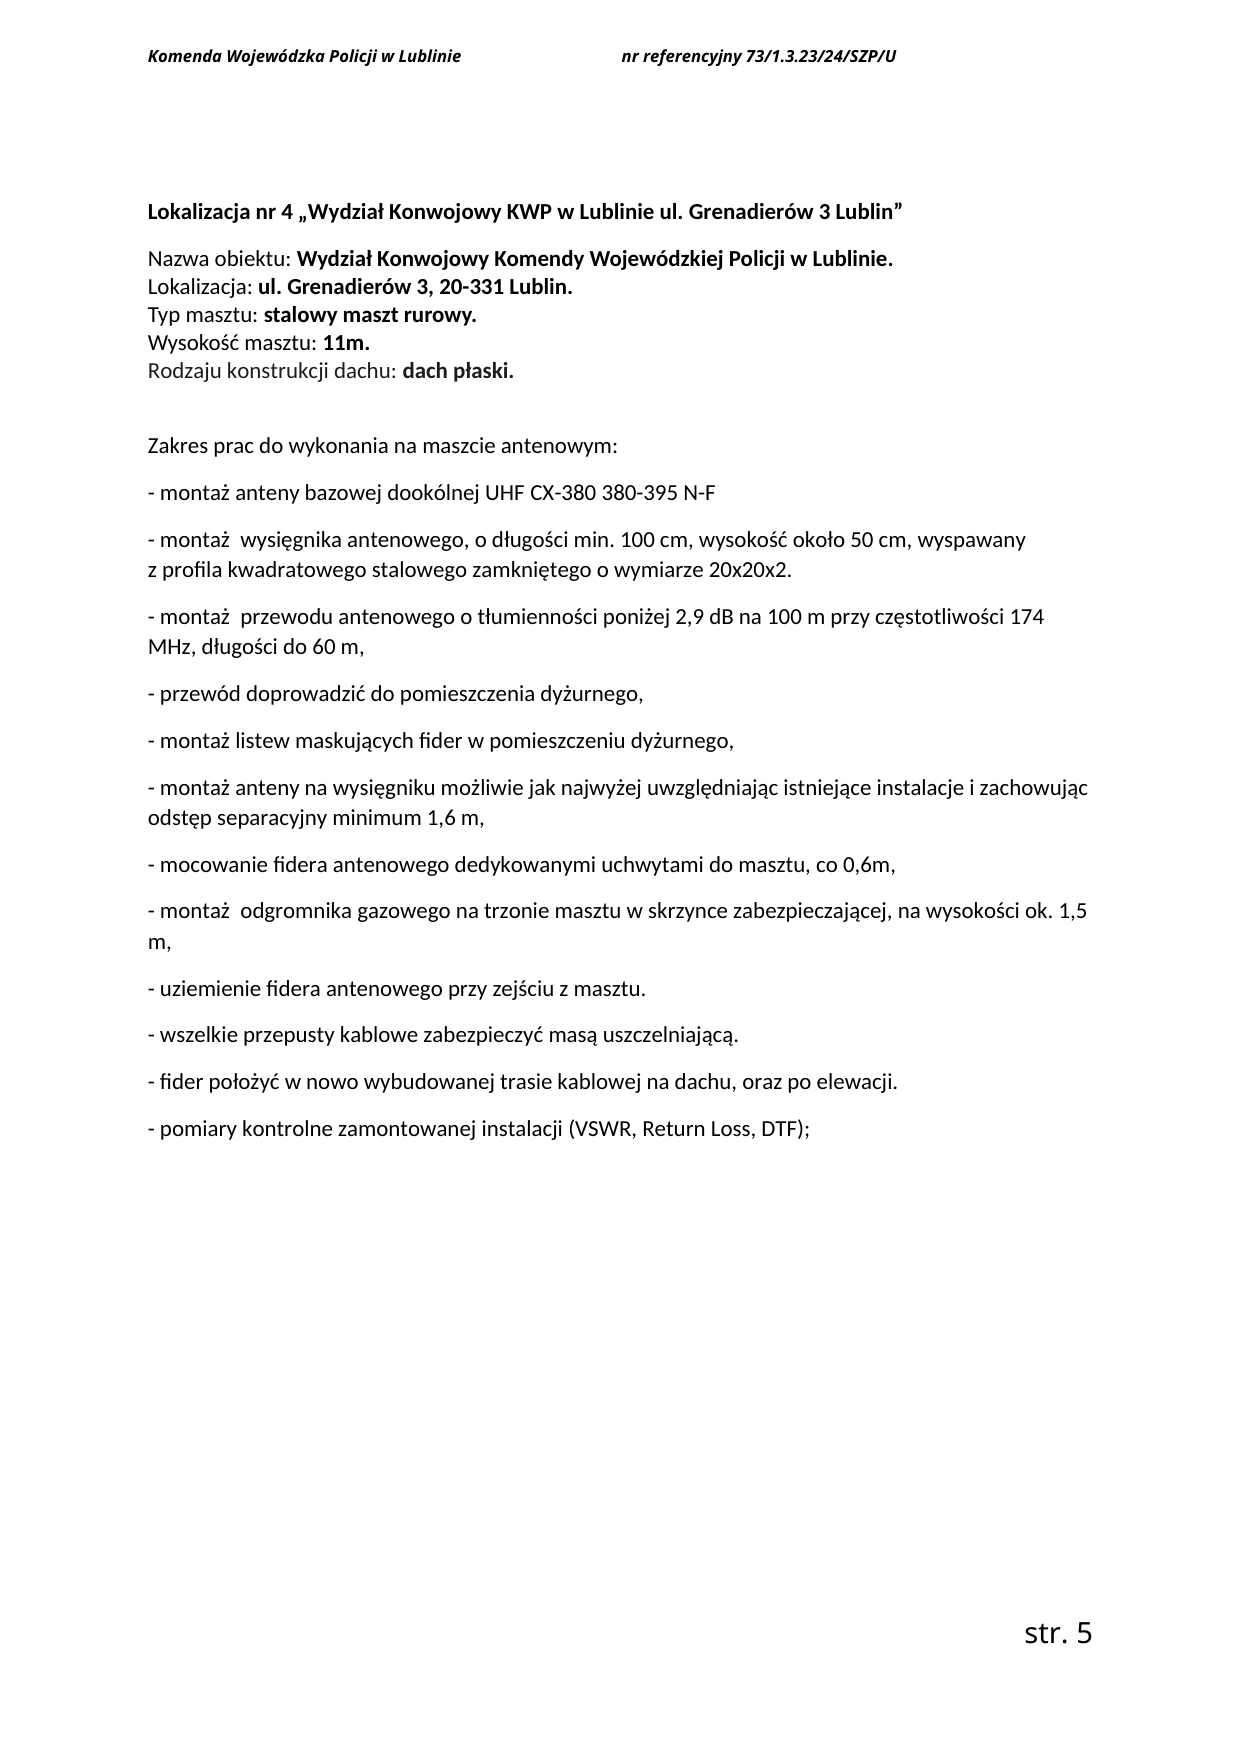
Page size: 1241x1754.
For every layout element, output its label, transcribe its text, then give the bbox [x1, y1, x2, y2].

text Wysokość masztu: 11m. [148, 328, 1093, 356]
text Lokalizacja: ul. Grenadierów 3, 20-331 Lublin. [148, 272, 1093, 300]
text - wszelkie przepusty kablowe zabezpieczyć masą uszczelniającą. [148, 1021, 1093, 1049]
text Zakres prac do wykonania na maszcie antenowym: [148, 431, 1093, 459]
text - montaż wysięgnika antenowego, o długości min. 100 cm, wysokość około 50 cm, wyspawany z profila kwadratowego stalowego zamkniętego o wymiarze 20x20x2. [148, 525, 1093, 583]
text - uziemienie fidera antenowego przy zejściu z masztu. [148, 974, 1093, 1002]
text Nazwa obiektu: Wydział Konwojowy Komendy Wojewódzkiej Policji w Lublinie. [148, 244, 1093, 272]
text - montaż odgromnika gazowego na trzonie masztu w skrzynce zabezpieczającej, na wysokości ok. 1,5 m, [148, 897, 1093, 955]
text - montaż przewodu antenowego o tłumienności poniżej 2,9 dB na 100 m przy częstotliwości 174 MHz, długości do 60 m, [148, 602, 1093, 660]
text - montaż listew maskujących fider w pomieszczeniu dyżurnego, [148, 726, 1093, 754]
text - przewód doprowadzić do pomieszczenia dyżurnego, [148, 679, 1093, 707]
text - fider położyć w nowo wybudowanej trasie kablowej na dachu, oraz po elewacji. [148, 1067, 1093, 1096]
text Lokalizacja nr 4 „Wydział Konwojowy KWP w Lublinie ul. Grenadierów 3 Lublin” [148, 197, 1093, 225]
text - montaż anteny na wysięgniku możliwie jak najwyżej uwzględniając istniejące instalacje i zachowując odstęp separacyjny minimum 1,6 m, [148, 773, 1093, 831]
text Typ masztu: stalowy maszt rurowy. [148, 300, 1093, 328]
text Rodzaju konstrukcji dachu: dach płaski. [148, 356, 1093, 384]
text - mocowanie fidera antenowego dedykowanymi uchwytami do masztu, co 0,6m, [148, 850, 1093, 878]
text - montaż anteny bazowej dookólnej UHF CX-380 380-395 N-F [148, 478, 1093, 506]
text - pomiary kontrolne zamontowanej instalacji (VSWR, Return Loss, DTF); [148, 1114, 1093, 1142]
